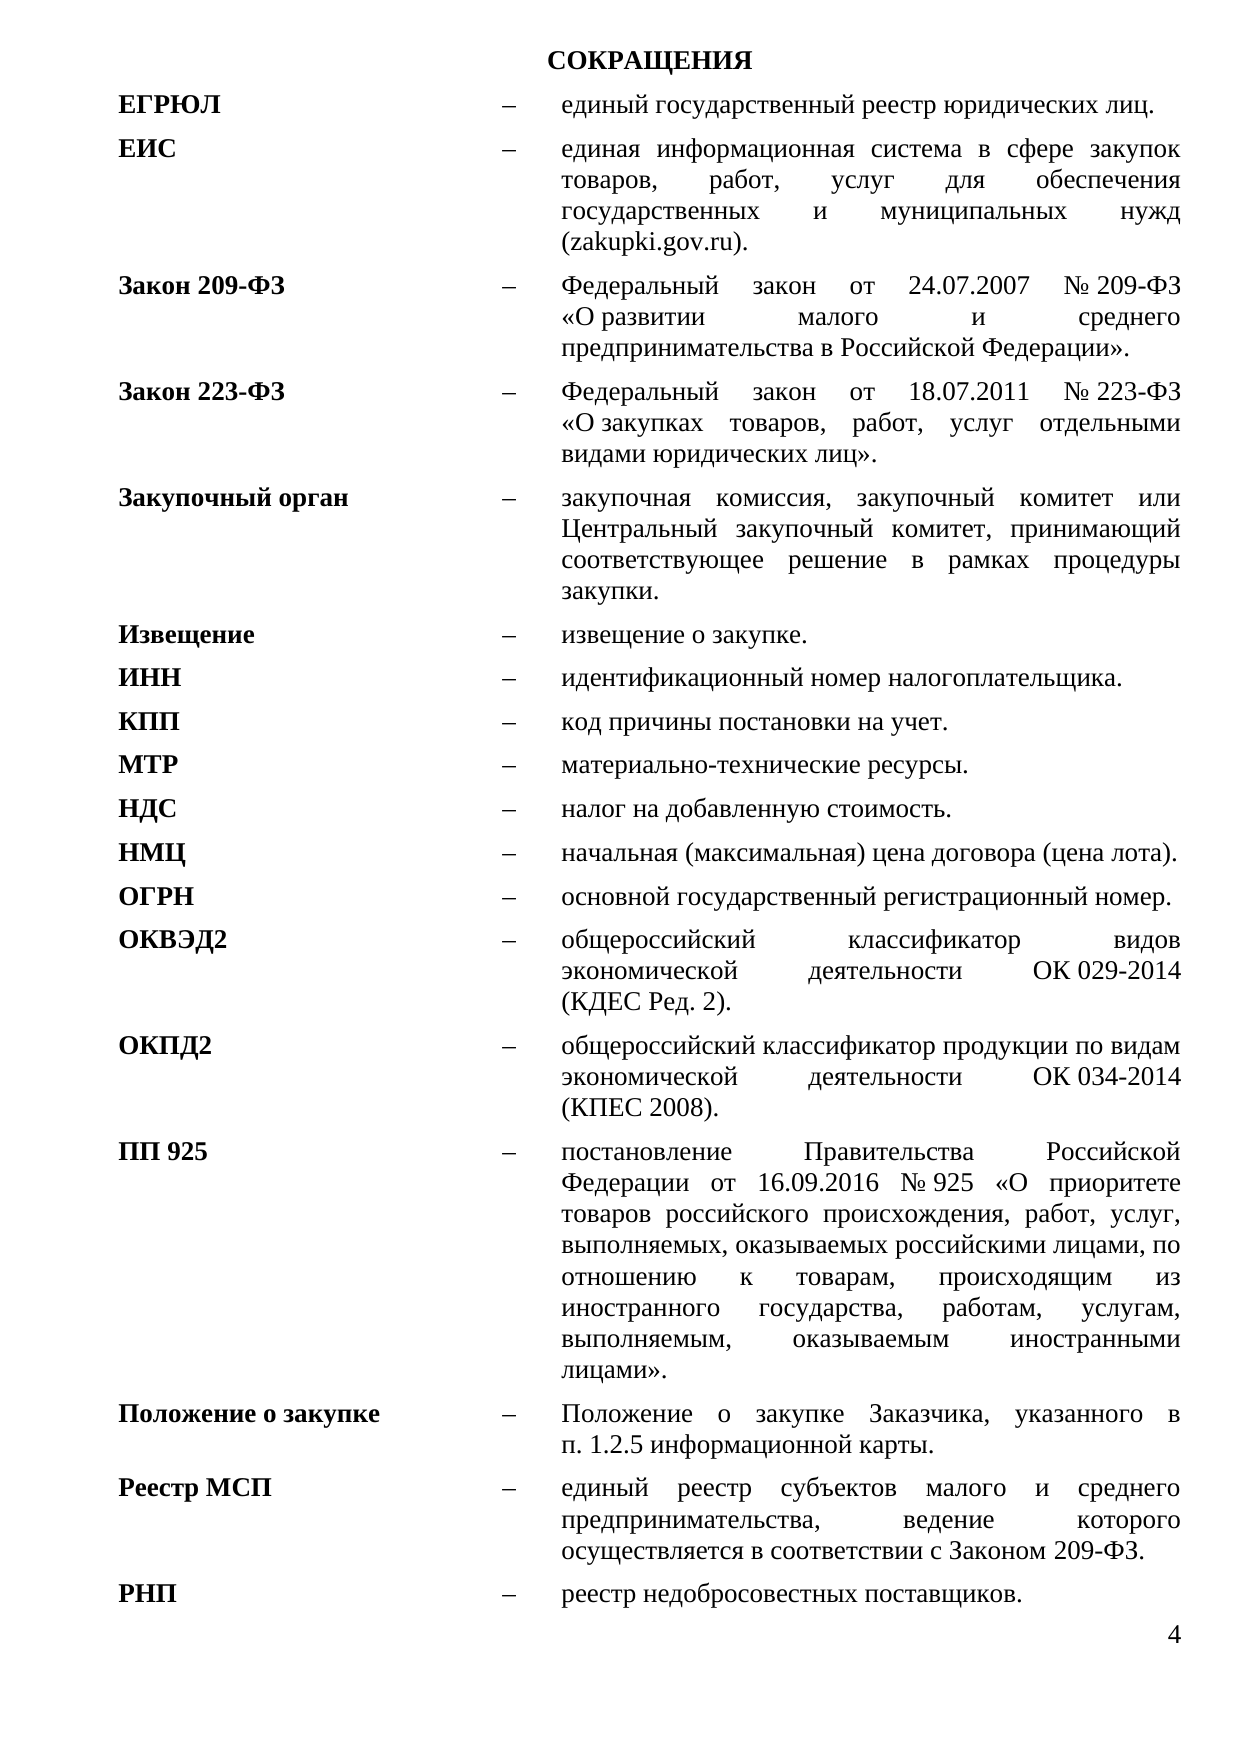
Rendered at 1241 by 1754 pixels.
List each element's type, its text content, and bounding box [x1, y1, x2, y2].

text Реестр МСП – единый реестр субъектов малого и среднего предпринимательства, ведение которого осуществляется в соответствии с Законом 209-ФЗ. [118, 1472, 1181, 1565]
text Сокращения [118, 44, 1181, 76]
text ЕИС – единая информационная система в сфере закупок товаров, работ, услуг для обеспечения государственных и муниципальных нужд (zakupki.gov.ru). [118, 132, 1181, 256]
text КПП – код причины постановки на учет. [118, 705, 1181, 736]
text Закон 223-ФЗ – Федеральный закон от 18.07.2011 № 223-ФЗ «О закупках товаров, работ, услуг отдельными видами юридических лиц». [118, 375, 1181, 468]
text ПП 925 – постановление Правительства Российской Федерации от 16.09.2016 № 925 «О приоритете товаров российского происхождения, работ, услуг, выполняемых, оказываемых российскими лицами, по отношению к товарам, происходящим из иностранного государства, работам, услугам, выполняемым, оказываемым иностранными лицами». [118, 1135, 1181, 1384]
text Положение о закупке – Положение о закупке Заказчика, указанного в п. 1.2.5 информационной карты. [118, 1397, 1181, 1459]
text Закон 209-ФЗ – Федеральный закон от 24.07.2007 № 209-ФЗ «О развитии малого и среднего предпринимательства в Российской Федерации». [118, 269, 1181, 362]
text ЕГРЮЛ – единый государственный реестр юридических лиц. [118, 88, 1181, 119]
text ОКВЭД2 – общероссийский классификатор видов экономической деятельности ОК 029-2014 (КДЕС Ред. 2). [118, 923, 1181, 1017]
text НДС – налог на добавленную стоимость. [118, 792, 1181, 823]
text ИНН – идентификационный номер налогоплательщика. [118, 661, 1181, 692]
text МТР – материально-технические ресурсы. [118, 749, 1181, 780]
text ОГРН – основной государственный регистрационный номер. [118, 879, 1181, 911]
text Извещение – извещение о закупке. [118, 618, 1181, 649]
text НМЦ – начальная (максимальная) цена договора (цена лота). [118, 836, 1181, 867]
text ОКПД2 – общероссийский классификатор продукции по видам экономической деятельности ОК 034-2014 (КПЕС 2008). [118, 1029, 1181, 1123]
text Закупочный орган – закупочная комиссия, закупочный комитет или Центральный закупочный комитет, принимающий соответствующее решение в рамках процедуры закупки. [118, 481, 1181, 605]
text РНП – реестр недобросовестных поставщиков. [118, 1577, 1181, 1609]
